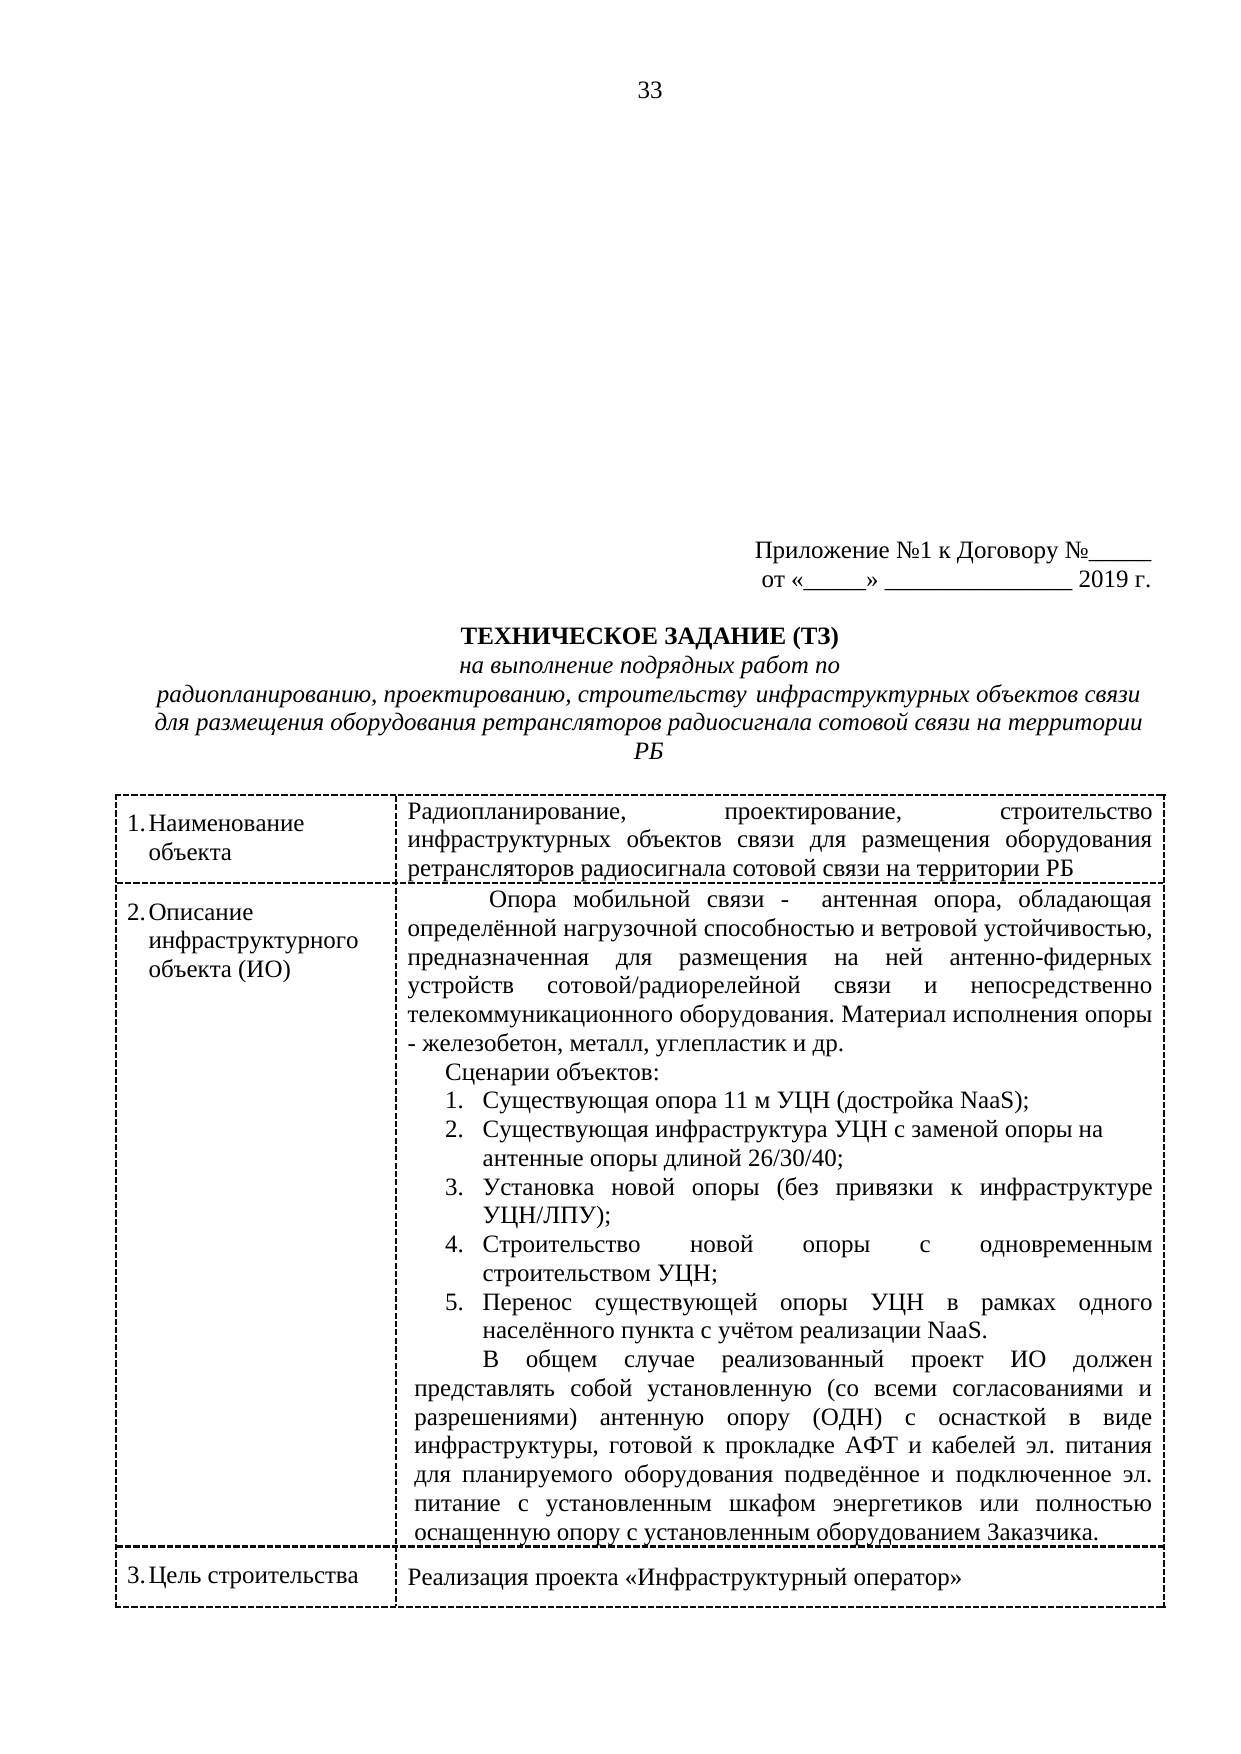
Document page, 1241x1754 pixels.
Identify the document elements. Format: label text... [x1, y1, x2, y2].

table_cell Цель строительства [116, 1545, 396, 1606]
table_header Радиопланирование, проектирование, строительство инфраструктурных объектов связи для размещения оборудования ретрансляторов радиосигнала сотовой связи на территории РБ [396, 794, 1164, 882]
text от «_____» _______________ 2019 г. [148, 564, 1151, 592]
text Приложение №1 к Договору №_____ [148, 535, 1151, 564]
text радиопланированию, проектированию, строительству инфраструктурных объектов связи для размещения оборудования ретрансляторов радиосигнала сотовой связи на территории РБ [148, 679, 1152, 765]
table_header Наименование объекта [116, 794, 396, 882]
table_cell Реализация проекта «Инфраструктурный оператор» [396, 1545, 1164, 1606]
table_cell Описание инфраструктурного объекта (ИО) [116, 882, 396, 1545]
table_cell Опора мобильной связи - антенная опора, обладающая определённой нагрузочной способностью и ветровой устойчивостью, предназначенная для размещения на ней антенно-фидерных устройств сотовой/радиорелейной связи и непосредственно телекоммуникационного оборудования. Материал исполнения опоры - железобетон, металл, углепластик и др. Сценарии объектов: Существующая опора 11 м УЦН (достройка NaaS); Существующая инфраструктура УЦН с заменой опоры на антенные опоры длиной 26/30/40; Установка новой опоры (без привязки к инфраструктуре УЦН/ЛПУ); Строительство новой опоры с одновременным строительством УЦН; Перенос существующей опоры УЦН в рамках одного населённого пункта с учётом реализации NaaS. В общем случае реализованный проект ИО должен представлять собой установленную (со всеми согласованиями и разрешениями) антенную опору (ОДН) с оснасткой в виде инфраструктуры, готовой к прокладке АФТ и кабелей эл. питания для планируемого оборудования подведённое и подключенное эл. питание с установленным шкафом энергетиков или полностью оснащенную опору с установленным оборудованием Заказчика. [396, 882, 1164, 1545]
list на выполнение подрядных работ по [148, 650, 1152, 679]
list ТЕХНИЧЕСКОЕ ЗАДАНИЕ (ТЗ) [148, 621, 1152, 650]
